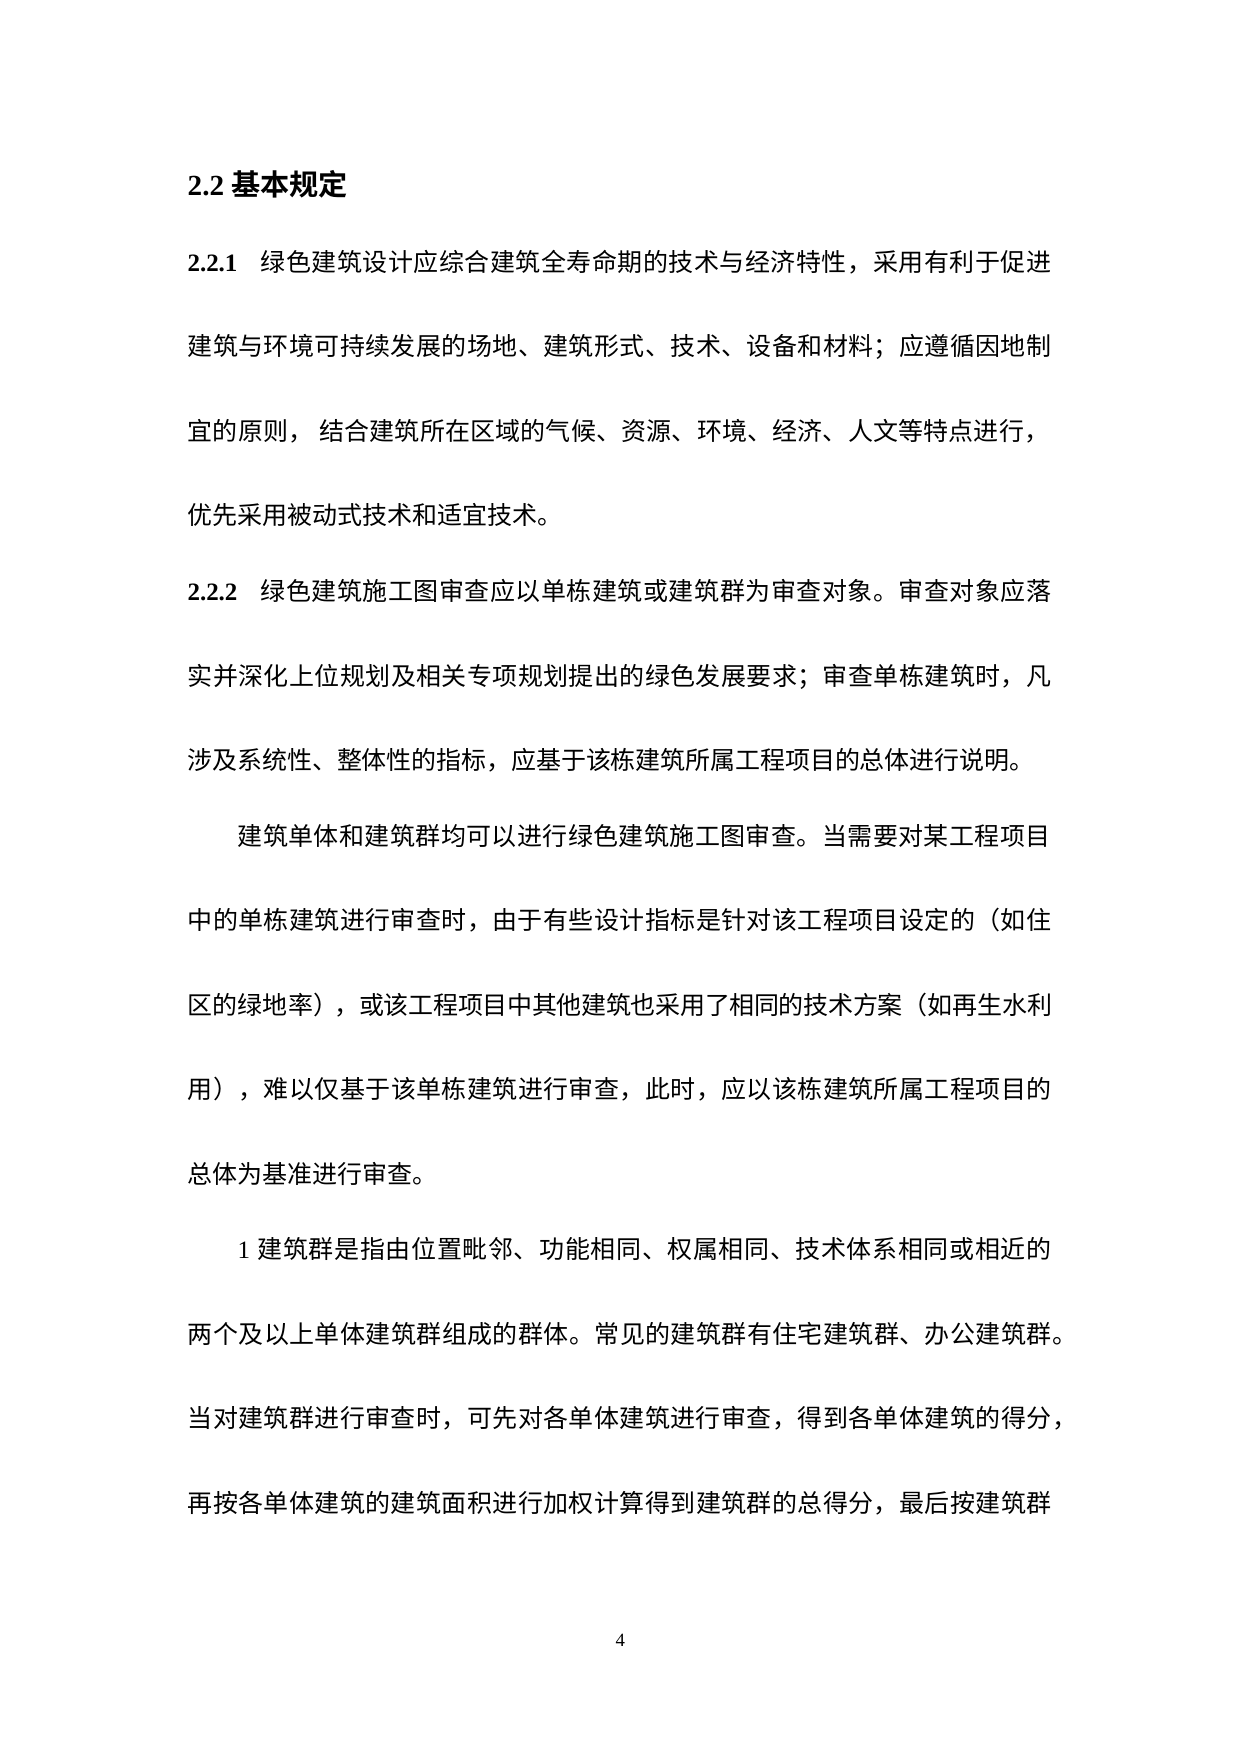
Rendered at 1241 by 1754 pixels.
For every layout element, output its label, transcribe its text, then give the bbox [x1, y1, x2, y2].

text 建筑单体和建筑群均可以进行绿色建筑施工图审查。当需要对某工程项目中的单栋建筑进行审查时，由于有些设计指标是针对该工程项目设定的（如住区的绿地率），或该工程项目中其他建筑也采用了相同的技术方案（如再生水利用），难以仅基于该单栋建筑进行审查，此时，应以该栋建筑所属工程项目的总体为基准进行审查。 [187, 802, 1053, 1205]
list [187, 1216, 1053, 1534]
subtitle 2.2 基本规定 [187, 150, 1053, 215]
list 2.2.2 绿色建筑施工图审查应以单栋建筑或建筑群为审查对象。审查对象应落实并深化上位规划及相关专项规划提出的绿色发展要求；审查单栋建筑时，凡涉及系统性、整体性的指标，应基于该栋建筑所属工程项目的总体进行说明。 [187, 557, 1053, 791]
list 2.2.1 绿色建筑设计应综合建筑全寿命期的技术与经济特性，采用有利于促进建筑与环境可持续发展的场地、建筑形式、技术、设备和材料；应遵循因地制宜的原则， 结合建筑所在区域的气候、资源、环境、经济、人文等特点进行，优先采用被动式技术和适宜技术。 [187, 228, 1053, 546]
